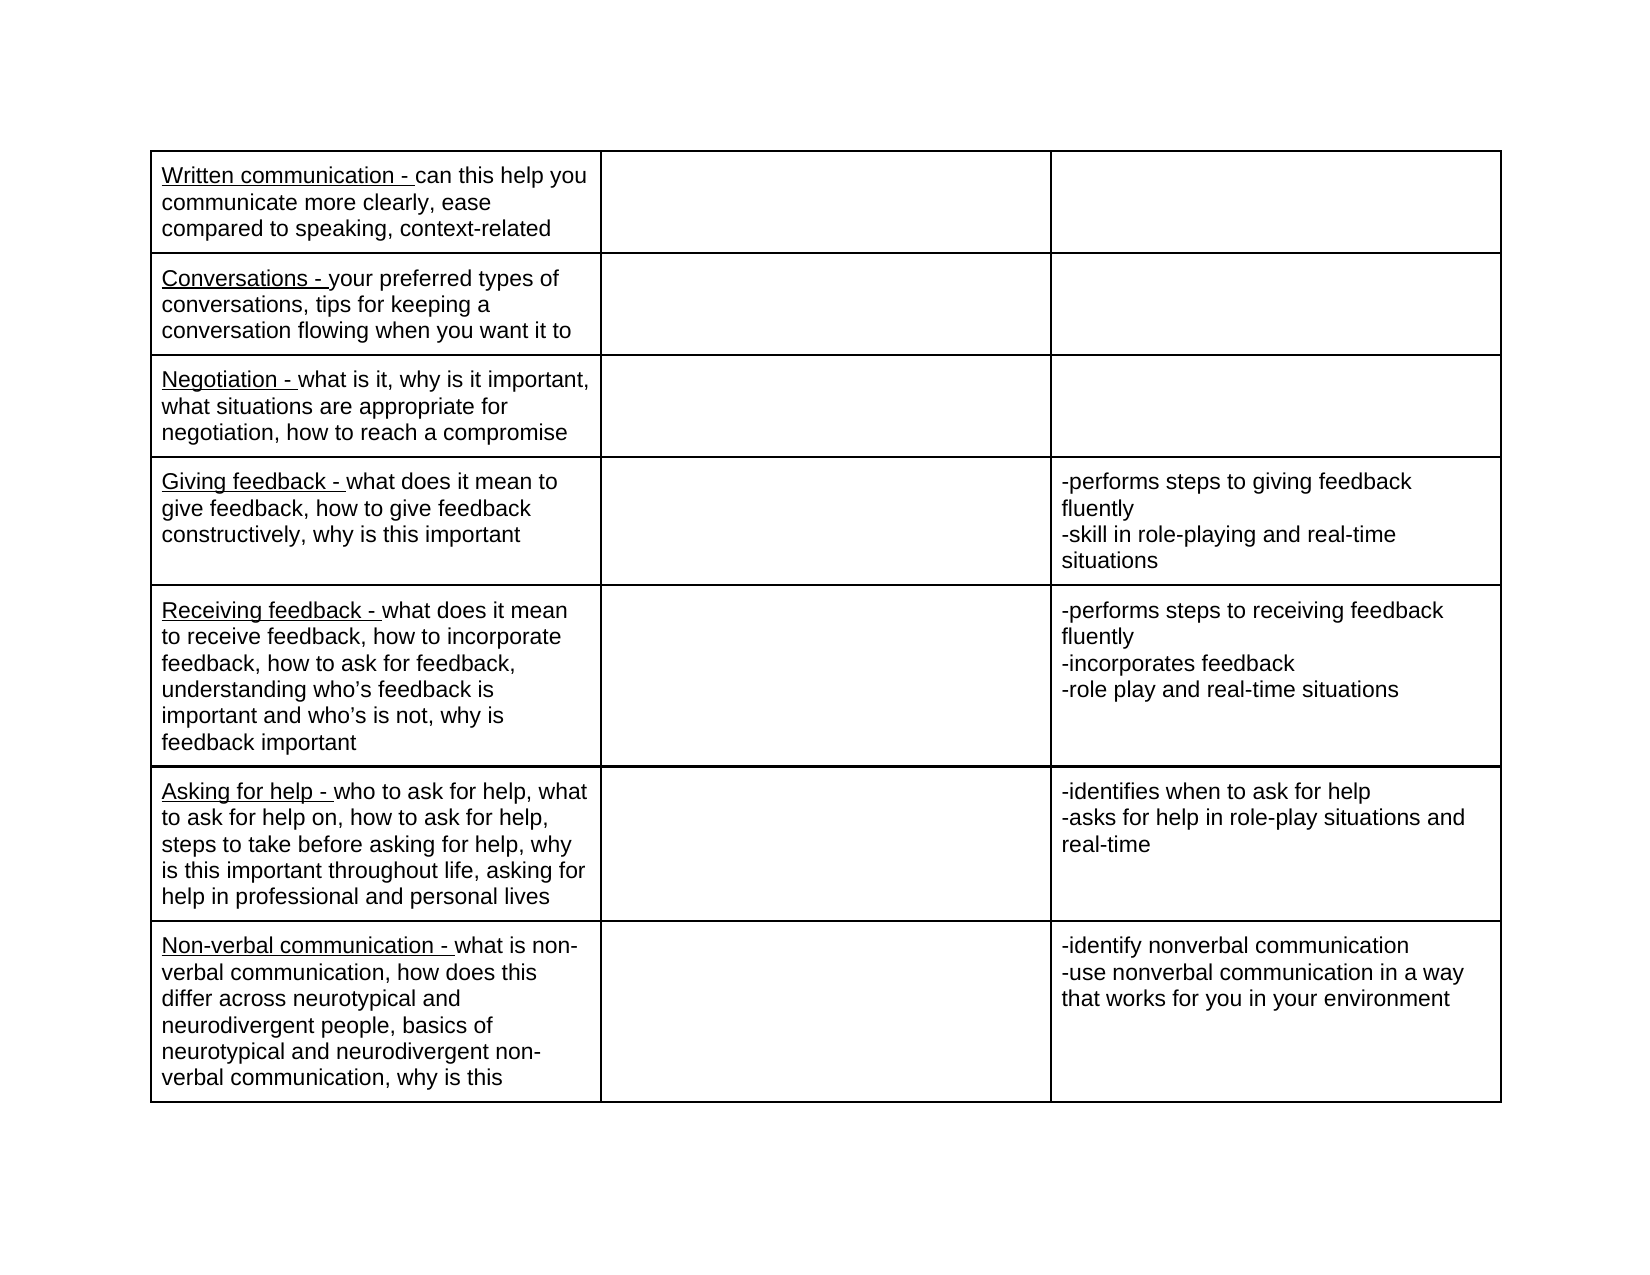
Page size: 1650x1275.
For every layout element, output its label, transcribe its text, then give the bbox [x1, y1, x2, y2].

table_cell -performs steps to receiving feedback fluently -incorporates feedback -role play and real-time situations [1052, 586, 1500, 765]
table_cell Receiving feedback - what does it mean to receive feedback, how to incorporate feedback, how to ask for feedback, understanding who’s feedback is important and who’s is not, why is feedback important [152, 586, 600, 765]
table_cell Asking for help - who to ask for help, what to ask for help on, how to ask for help, steps to take before asking for help, why is this important throughout life, asking for help in professional and personal lives [152, 768, 600, 920]
table_cell Giving feedback - what does it mean to give feedback, how to give feedback constructively, why is this important [152, 458, 600, 584]
table_cell [602, 356, 1050, 456]
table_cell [152, 922, 600, 1101]
table_cell [602, 768, 1050, 920]
table_cell [1052, 356, 1500, 456]
table_cell [1052, 254, 1500, 354]
table_cell Negotiation - what is it, why is it important, what situations are appropriate for negotiation, how to reach a compromise [152, 356, 600, 456]
table_cell [602, 254, 1050, 354]
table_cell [1052, 922, 1500, 1101]
table_cell [602, 152, 1050, 252]
table_cell Written communication - can this help you communicate more clearly, ease compared to speaking, context-related [152, 152, 600, 252]
table_cell Conversations - your preferred types of conversations, tips for keeping a conversation flowing when you want it to [152, 254, 600, 354]
table_cell -performs steps to giving feedback fluently -skill in role-playing and real-time situations [1052, 458, 1500, 584]
table_cell -identifies when to ask for help -asks for help in role-play situations and real-time [1052, 768, 1500, 920]
table_cell [602, 586, 1050, 765]
table_cell [1052, 152, 1500, 252]
table_cell [602, 922, 1050, 1101]
table_cell [602, 458, 1050, 584]
